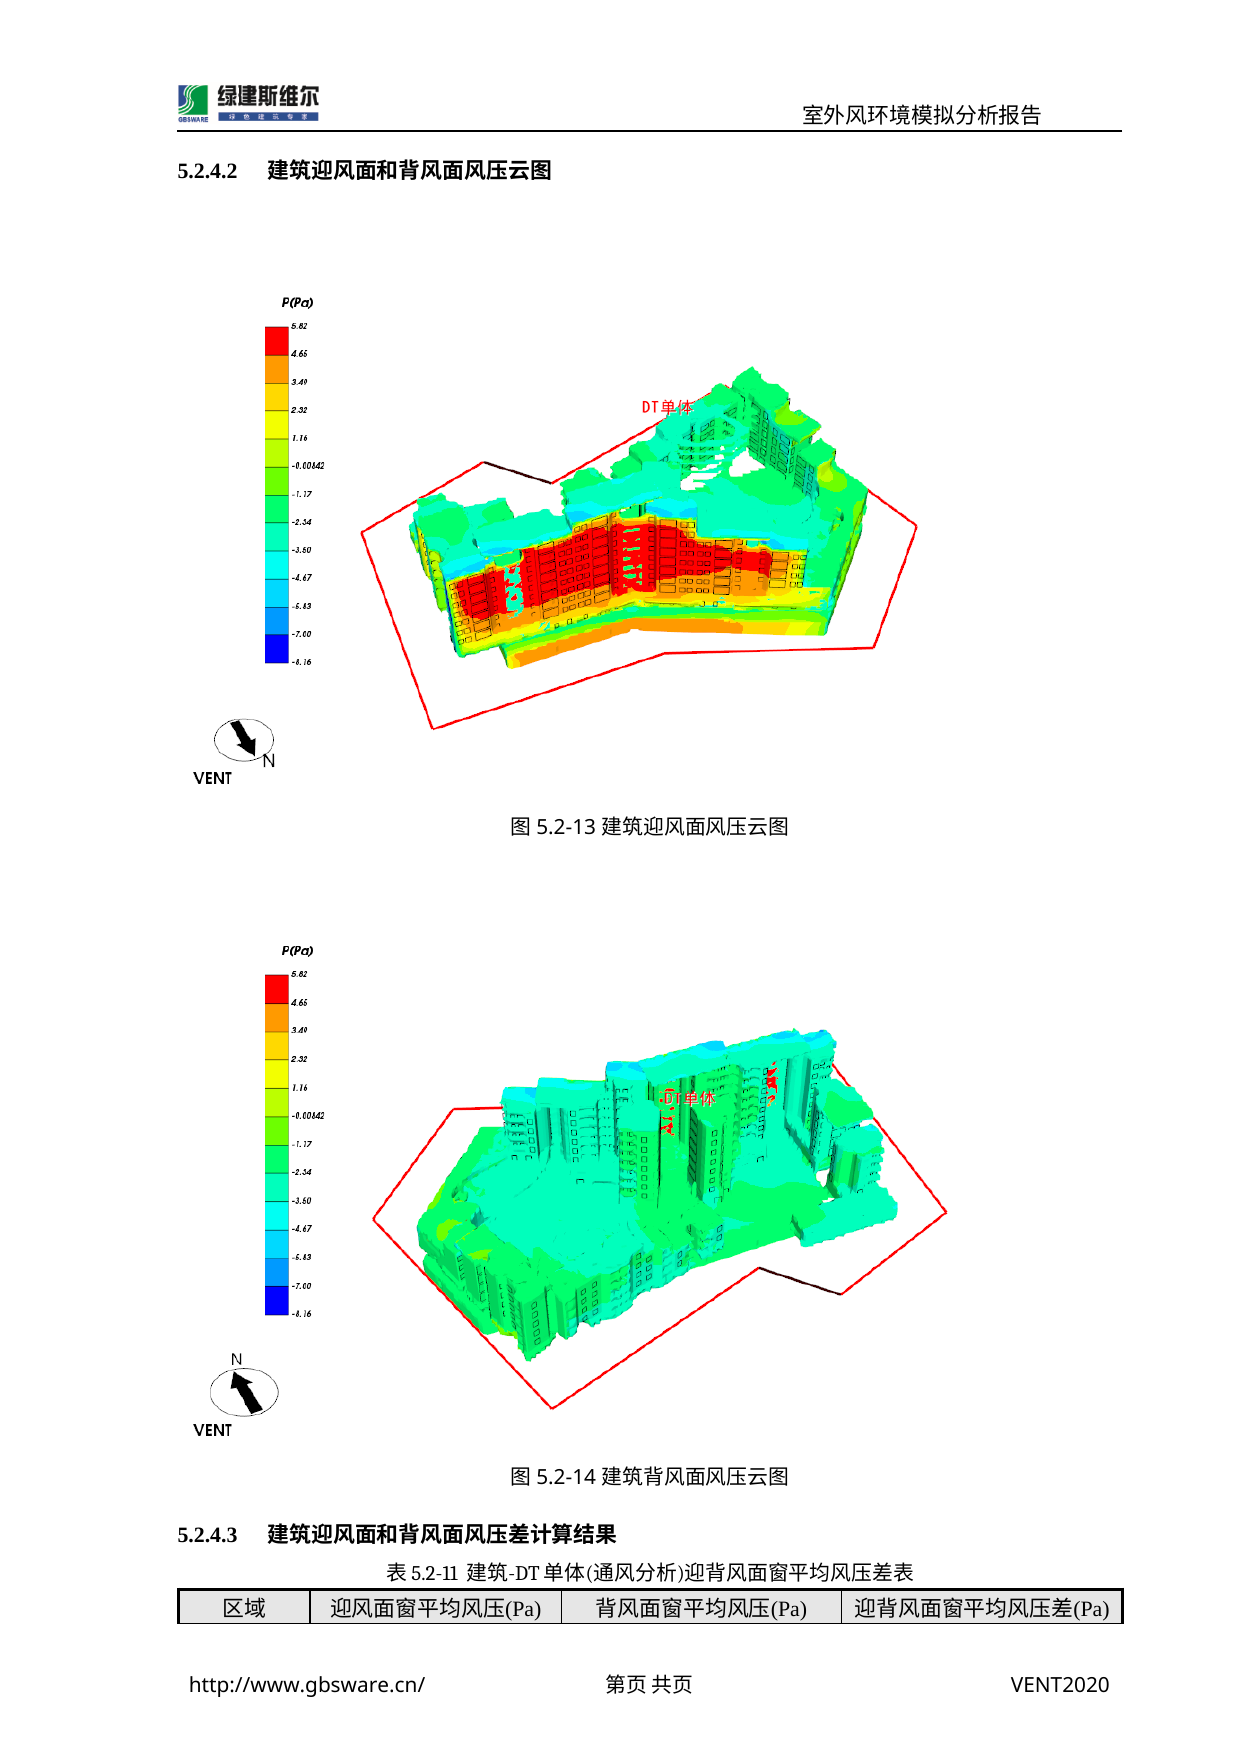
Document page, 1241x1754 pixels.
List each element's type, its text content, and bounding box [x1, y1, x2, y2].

subtitle 建筑迎风面和背风面风压差计算结果 [177, 1516, 1122, 1549]
picture [177, 82, 320, 124]
table_header 背风面窗平均风压(Pa) [562, 1591, 841, 1623]
picture [184, 851, 1115, 1449]
subtitle 建筑迎风面和背风面风压云图 [177, 153, 1122, 185]
table_header 区域 [180, 1591, 309, 1623]
picture [184, 203, 1115, 797]
table_header 迎风面窗平均风压(Pa) [311, 1591, 561, 1623]
table_header 迎背风面窗平均风压差(Pa) [842, 1591, 1121, 1623]
